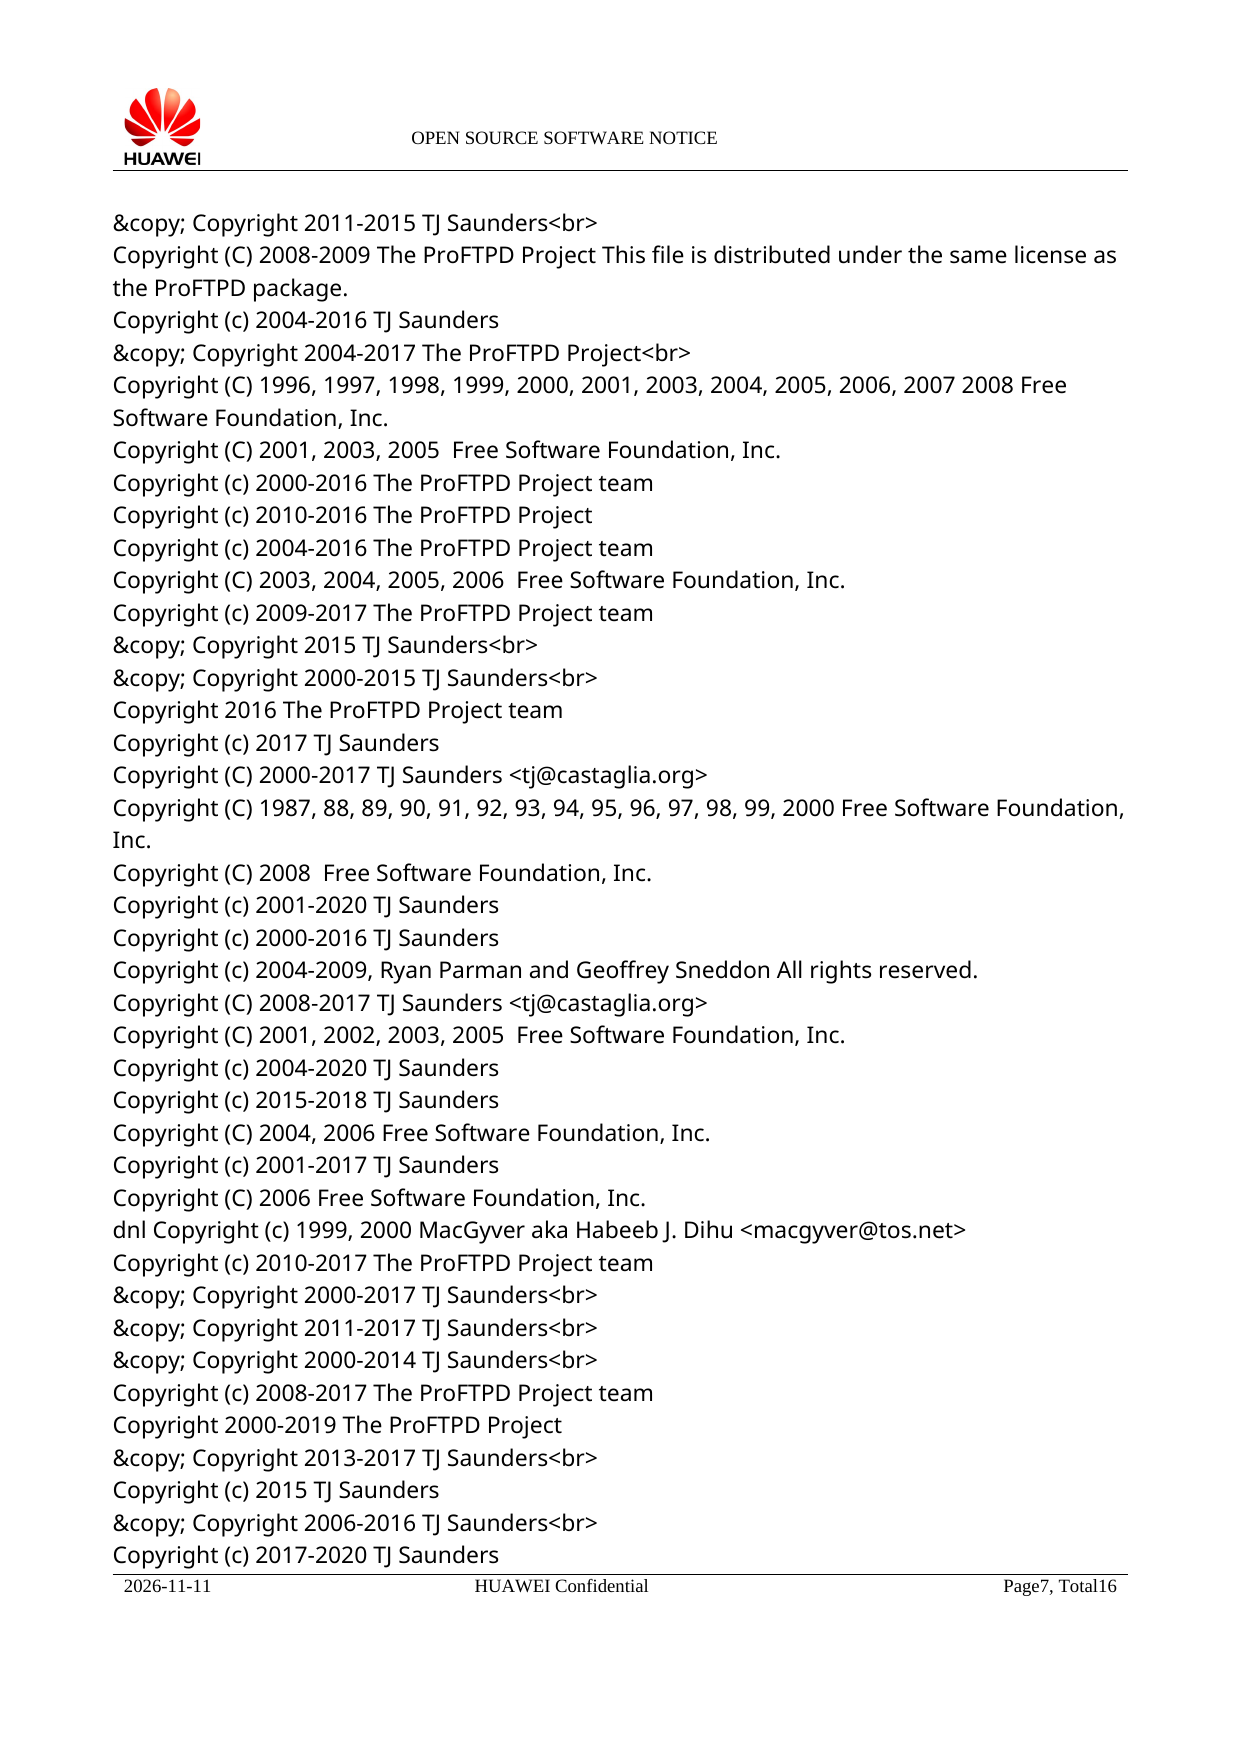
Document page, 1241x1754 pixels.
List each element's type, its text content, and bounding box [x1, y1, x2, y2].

picture [124, 88, 201, 165]
